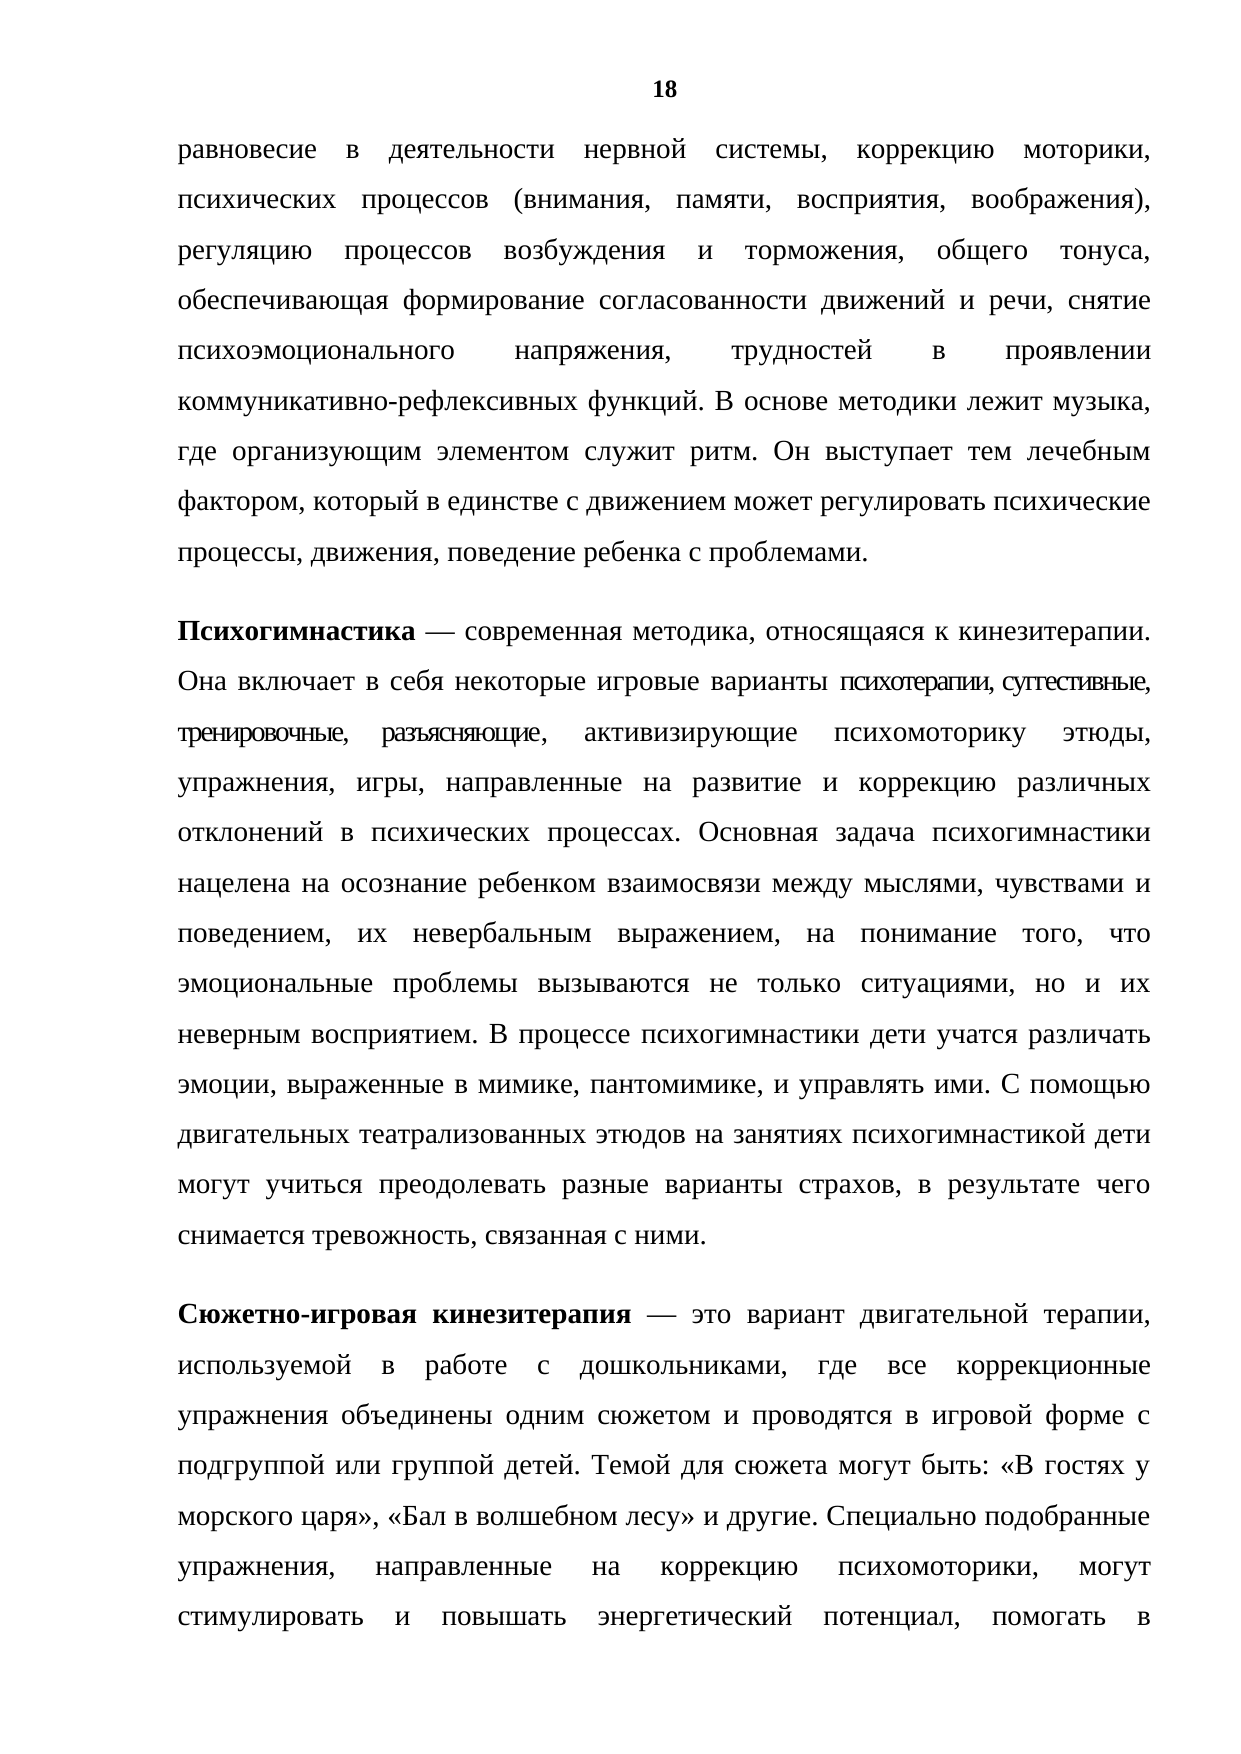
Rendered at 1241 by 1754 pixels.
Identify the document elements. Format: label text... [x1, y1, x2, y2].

text Психогимнастика — современная методика, относящаяся к кинезитерапии. Она включает в себя некоторые игровые варианты психотерапии, суггестивные, тренировочные, разъясняющие, активизирующие психомоторику этюды, упражнения, игры, направленные на развитие и коррекцию различных отклонений в психических процессах. Основная задача психогимнастики нацелена на осознание ребенком взаимосвязи между мыслями, чувствами и поведением, их невербальным выражением, на понимание того, что эмоциональные проблемы вызываются не только ситуациями, но и их неверным восприятием. В процессе психогимнастики дети учатся различать эмоции, выраженные в мимике, пантомимике, и управлять ими. С помощью двигательных театрализованных этюдов на занятиях психогимнастикой дети могут учиться преодолевать разные варианты страхов, в результате чего снимается тревожность, связанная с ними. [177, 613, 1152, 1251]
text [177, 131, 1152, 567]
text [177, 1296, 1152, 1632]
